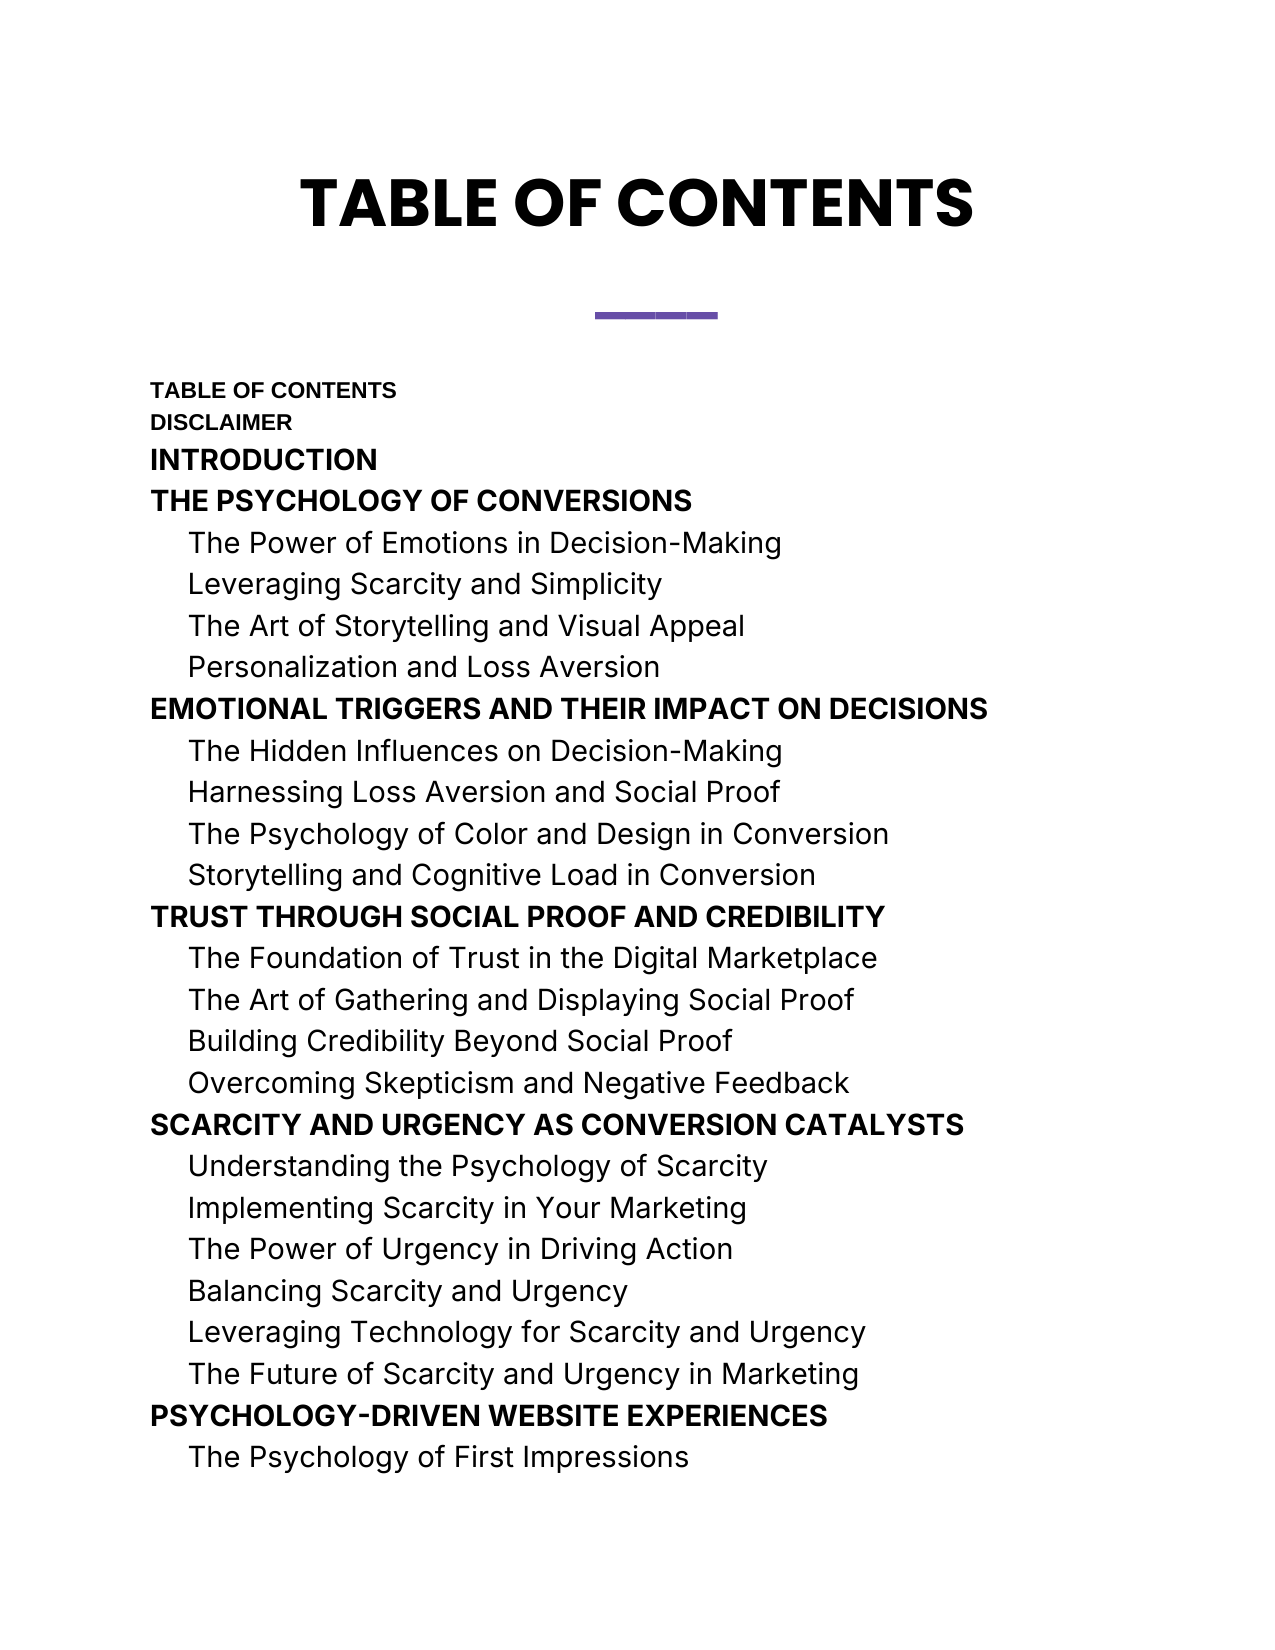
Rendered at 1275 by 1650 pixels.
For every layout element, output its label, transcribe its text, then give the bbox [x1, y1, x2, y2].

subtitle TABLE OF CONTENTS [150, 150, 1125, 250]
text ____ [187, 250, 1125, 328]
